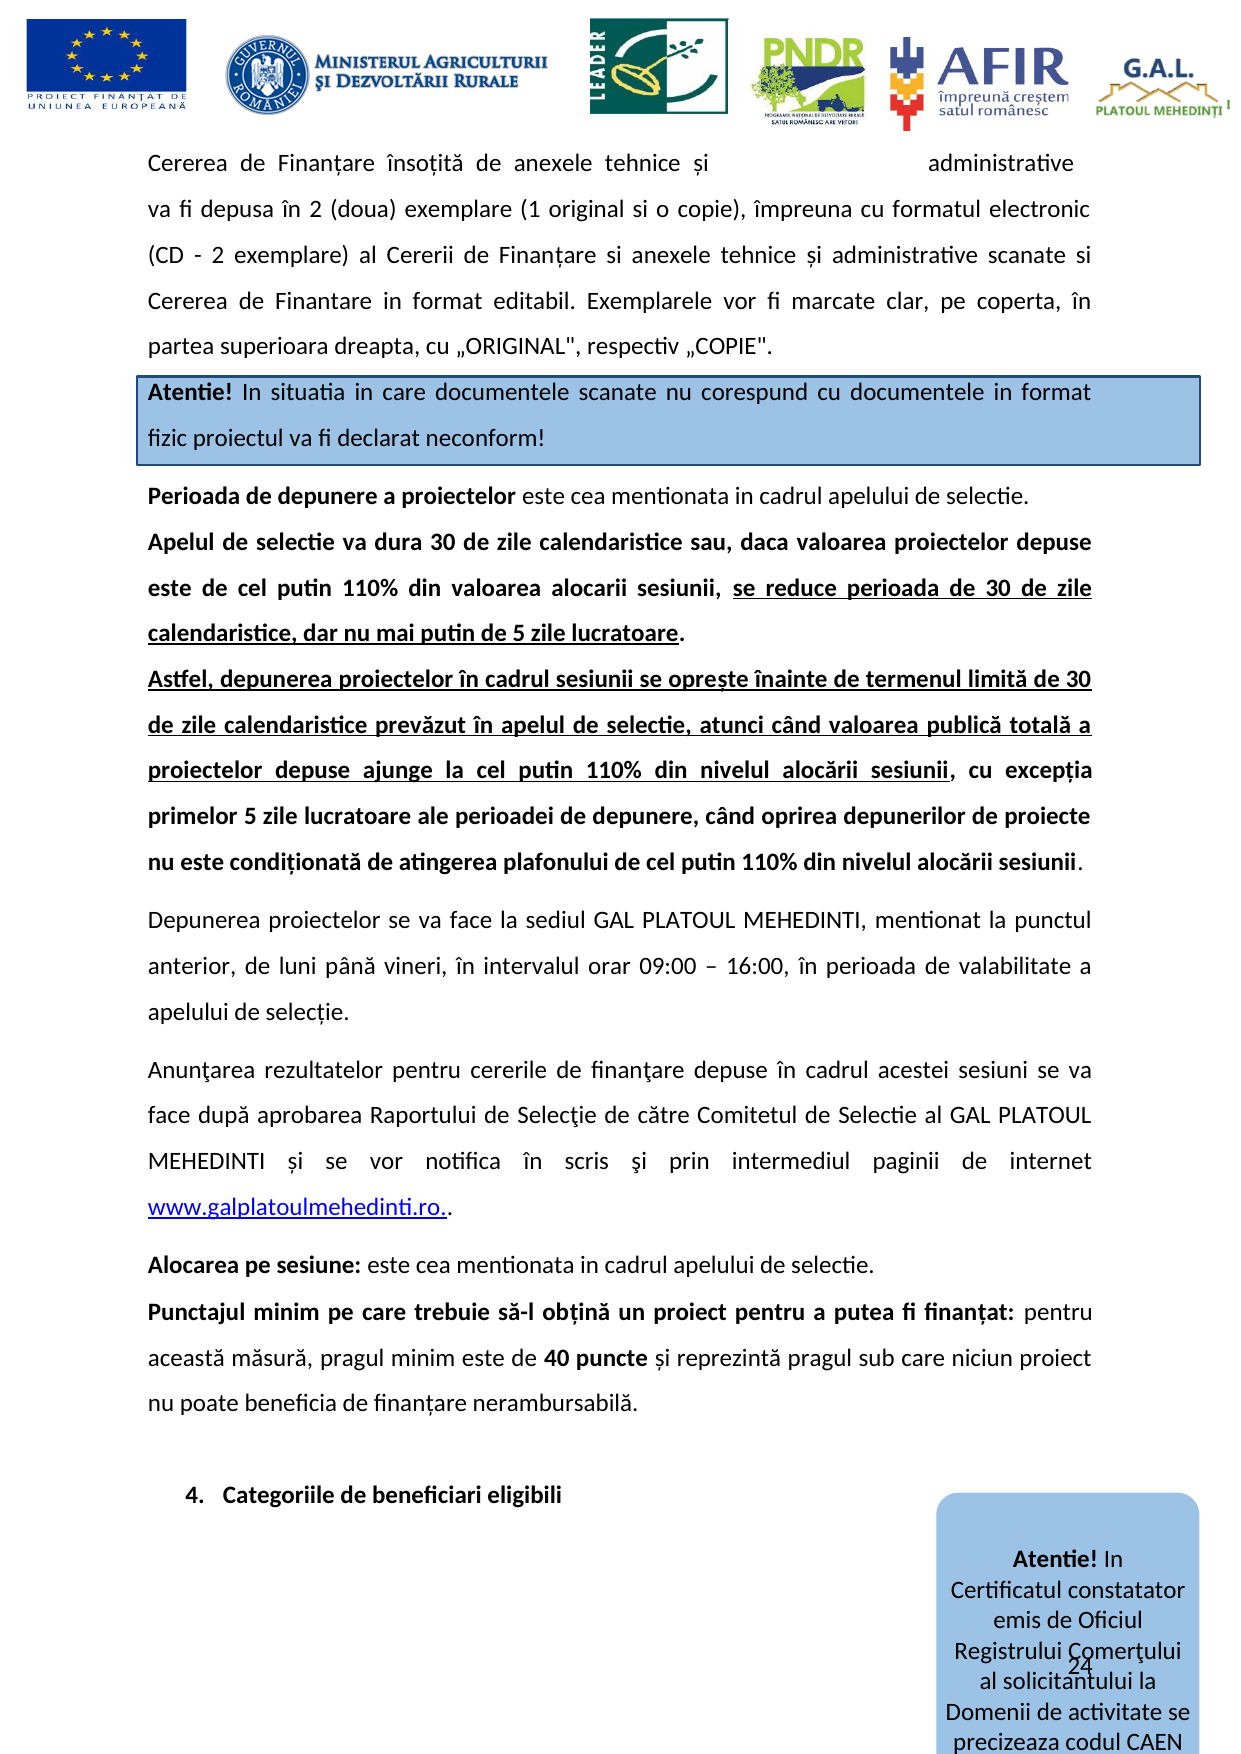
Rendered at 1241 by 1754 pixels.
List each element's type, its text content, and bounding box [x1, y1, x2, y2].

text Atentie! In situatia in care documentele scanate nu corespund cu documentele in format fizic proiectul va fi declarat neconform! [148, 376, 1093, 452]
text Apelul de selectie va dura 30 de zile calendaristice sau, daca valoarea proiectelor depuse este de cel putin 110% din valoarea alocarii sesiunii, se reduce perioada de 30 de zile calendaristice, dar nu mai putin de 5 zile lucratoare. [148, 526, 1093, 648]
picture [214, 19, 550, 133]
text Astfel, depunerea proiectelor în cadrul sesiunii se opreşte înainte de termenul limită de 30 de zile calendaristice prevăzut în apelul de selectie, atunci când valoarea publică totală a proiectelor depuse ajunge la cel putin 110% din nivelul alocării sesiunii, cu excepția primelor 5 zile lucratoare ale perioadei de depunere, când oprirea depunerilor de proiecte nu este condiționată de atingerea plafonului de cel putin 110% din nivelul alocării sesiunii. [148, 663, 1093, 877]
picture [1077, 31, 1235, 125]
text Punctajul minim pe care trebuie să-l obţină un proiect pentru a putea fi finanţat: pentru această măsură, pragul minim este de 40 puncte şi reprezintă pragul sub care niciun proiect nu poate beneficia de finanţare nerambursabilă. [148, 1296, 1093, 1418]
text Perioada de depunere a proiectelor este cea mentionata in cadrul apelului de selectie. [148, 480, 1093, 511]
picture [590, 18, 1069, 148]
text Cererea de Finanţare însoţită de anexele tehnice şi administrative va fi depusa în 2 (doua) exemplare (1 original si o copie), împreuna cu formatul electronic (CD - 2 exemplare) al Cererii de Finanţare si anexele tehnice şi administrative scanate si Cererea de Finantare in format editabil. Exemplarele vor fi marcate clar, pe coperta, în partea superioara dreapta, cu „ORIGINAL", respectiv „COPIE". [148, 148, 1093, 361]
subtitle Categoriile de beneficiari eligibili [185, 1479, 1093, 1509]
text Depunerea proiectelor se va face la sediul GAL PLATOUL MEHEDINTI, mentionat la punctul anterior, de luni până vineri, în intervalul orar 09:00 – 16:00, în perioada de valabilitate a apelului de selecție. [148, 904, 1093, 1026]
text Alocarea pe sesiune: este cea mentionata in cadrul apelului de selectie. [148, 1249, 1093, 1280]
text Anunţarea rezultatelor pentru cererile de finanţare depuse în cadrul acestei sesiuni se va face după aprobarea Raportului de Selecţie de către Comitetul de Selectie al GAL PLATOUL MEHEDINTI și se vor notifica în scris şi prin intermediul paginii de internet www.galplatoulmehedinti.ro.. [148, 1054, 1093, 1222]
picture [26, 19, 187, 113]
